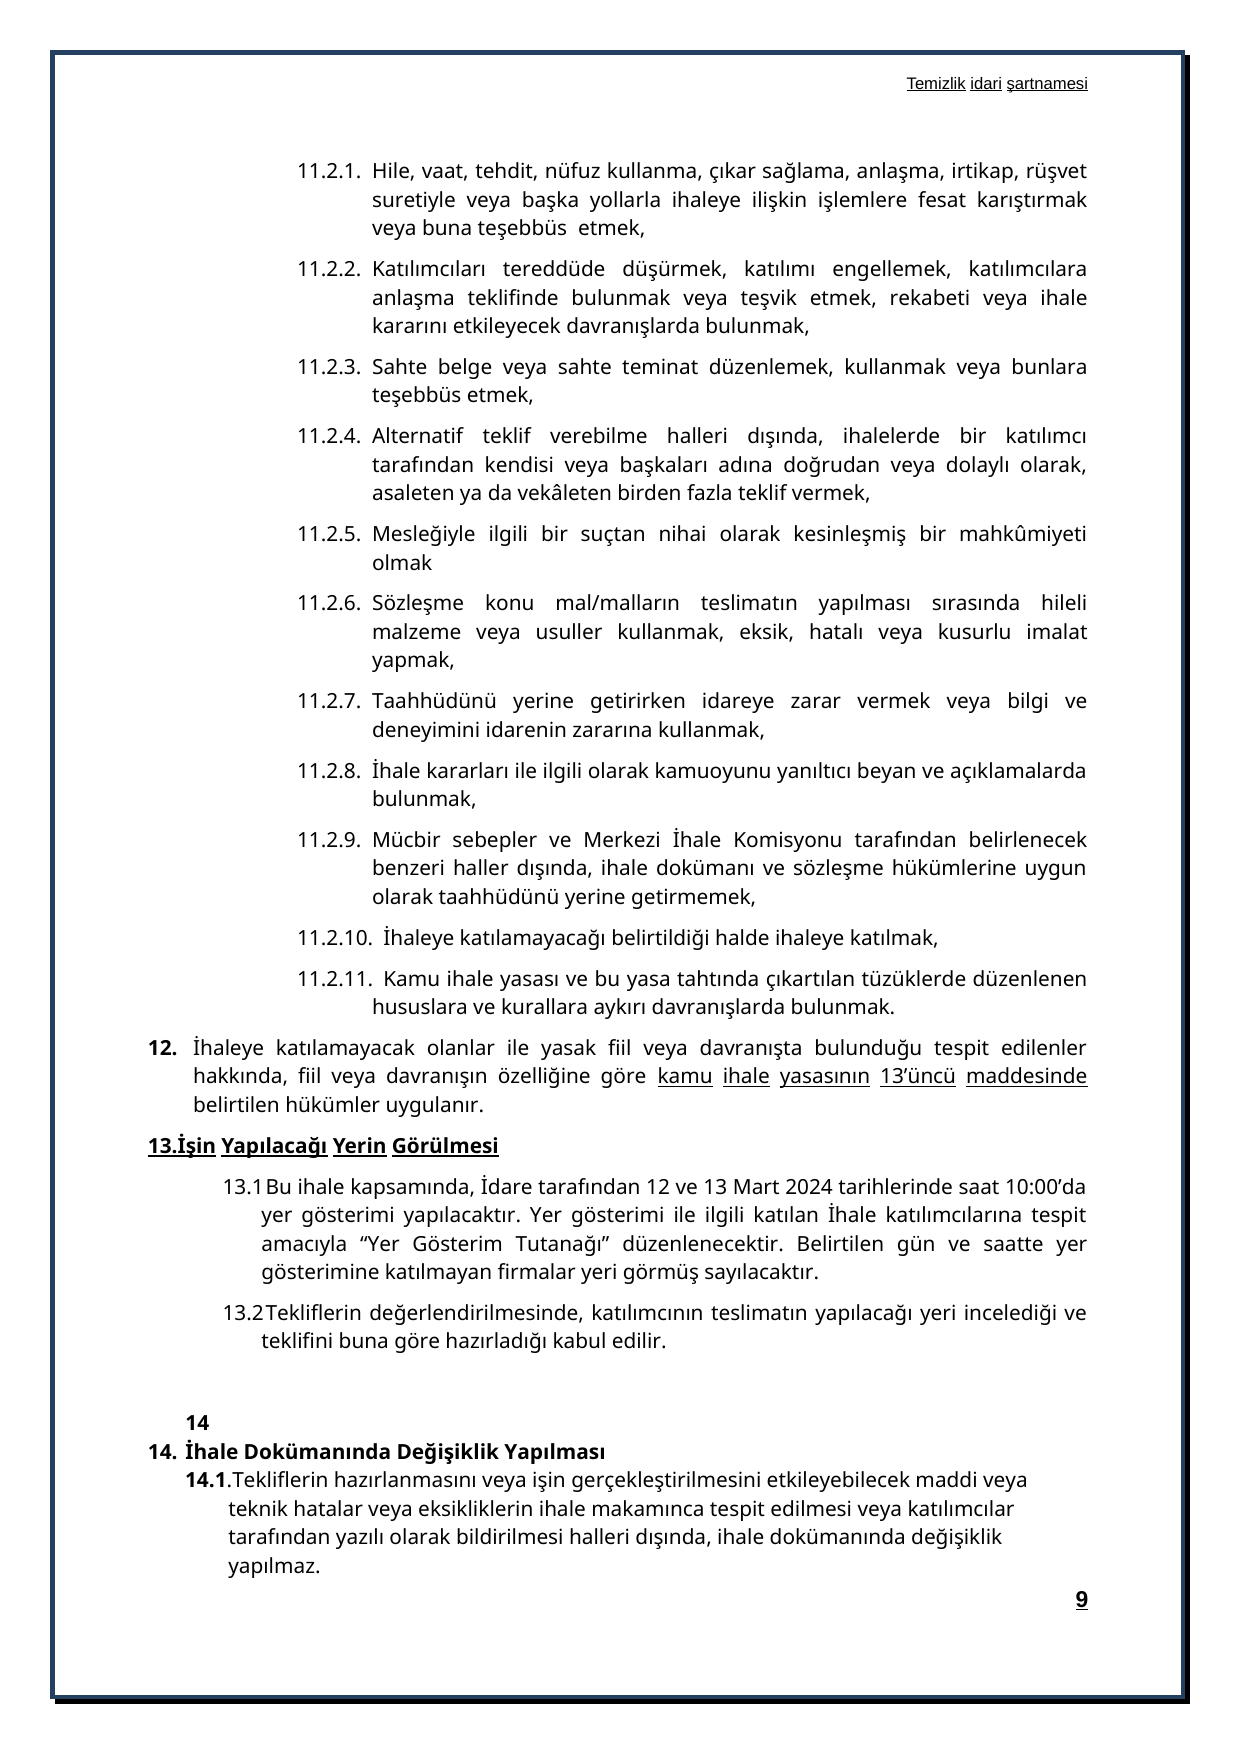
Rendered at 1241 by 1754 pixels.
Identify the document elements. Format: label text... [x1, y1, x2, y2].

list İhaleye katılamayacak olanlar ile yasak fiil veya davranışta bulunduğu tespit edilenler hakkında, fiil veya davranışın özelliğine göre kamu ihale yasasının 13’üncü maddesinde belirtilen hükümler uygulanır. [148, 1033, 1088, 1118]
list İhale Dokümanında Değişiklik Yapılması [148, 1437, 1088, 1465]
list Sözleşme konu mal/malların teslimatın yapılması sırasında hileli malzeme veya usuller kullanmak, eksik, hatalı veya kusurlu imalat yapmak, [297, 588, 1088, 674]
text teknik hatalar veya eksikliklerin ihale makamınca tespit edilmesi veya katılımcılar [185, 1494, 1088, 1522]
list İhale kararları ile ilgili olarak kamuoyunu yanıltıcı beyan ve açıklamalarda bulunmak, [297, 756, 1088, 813]
list Sahte belge veya sahte teminat düzenlemek, kullanmak veya bunlara teşebbüs etmek, [297, 352, 1088, 409]
list Katılımcıları tereddüde düşürmek, katılımı engellemek, katılımcılara anlaşma teklifinde bulunmak veya teşvik etmek, rekabeti veya ihale kararını etkileyecek davranışlarda bulunmak, [297, 254, 1088, 339]
list Bu ihale kapsamında, İdare tarafından 12 ve 13 Mart 2024 tarihlerinde saat 10:00’da yer gösterimi yapılacaktır. Yer gösterimi ile ilgili katılan İhale katılımcılarına tespit amacıyla “Yer Gösterim Tutanağı” düzenlenecektir. Belirtilen gün ve saatte yer gösterimine katılmayan firmalar yeri görmüş sayılacaktır. [222, 1172, 1088, 1286]
list Tekliflerin değerlendirilmesinde, katılımcının teslimatın yapılacağı yeri incelediği ve teklifini buna göre hazırladığı kabul edilir. [222, 1298, 1088, 1355]
text tarafından yazılı olarak bildirilmesi halleri dışında, ihale dokümanında değişiklik [185, 1522, 1088, 1551]
text 13.İşin Yapılacağı Yerin Görülmesi [148, 1131, 1088, 1159]
list Alternatif teklif verebilme halleri dışında, ihalelerde bir katılımcı tarafından kendisi veya başkaları adına doğrudan veya dolaylı olarak, asaleten ya da vekâleten birden fazla teklif vermek, [297, 421, 1088, 507]
list Taahhüdünü yerine getirirken idareye zarar vermek veya bilgi ve deneyimini idarenin zararına kullanmak, [297, 686, 1088, 743]
text yapılmaz. [185, 1551, 1088, 1579]
list İhaleye katılamayacağı belirtildiği halde ihaleye katılmak, [297, 923, 1088, 951]
list Mesleğiyle ilgili bir suçtan nihai olarak kesinleşmiş bir mahkûmiyeti olmak [297, 519, 1088, 576]
list Mücbir sebepler ve Merkezi İhale Komisyonu tarafından belirlenecek benzeri haller dışında, ihale dokümanı ve sözleşme hükümlerine uygun olarak taahhüdünü yerine getirmemek, [297, 825, 1088, 910]
text 14.1.Tekliflerin hazırlanmasını veya işin gerçekleştirilmesini etkileyebilecek maddi veya [185, 1465, 1088, 1494]
list Hile, vaat, tehdit, nüfuz kullanma, çıkar sağlama, anlaşma, irtikap, rüşvet suretiyle veya başka yollarla ihaleye ilişkin işlemlere fesat karıştırmak veya buna teşebbüs etmek, [297, 156, 1088, 242]
list Kamu ihale yasası ve bu yasa tahtında çıkartılan tüzüklerde düzenlenen hususlara ve kurallara aykırı davranışlarda bulunmak. [297, 964, 1088, 1021]
